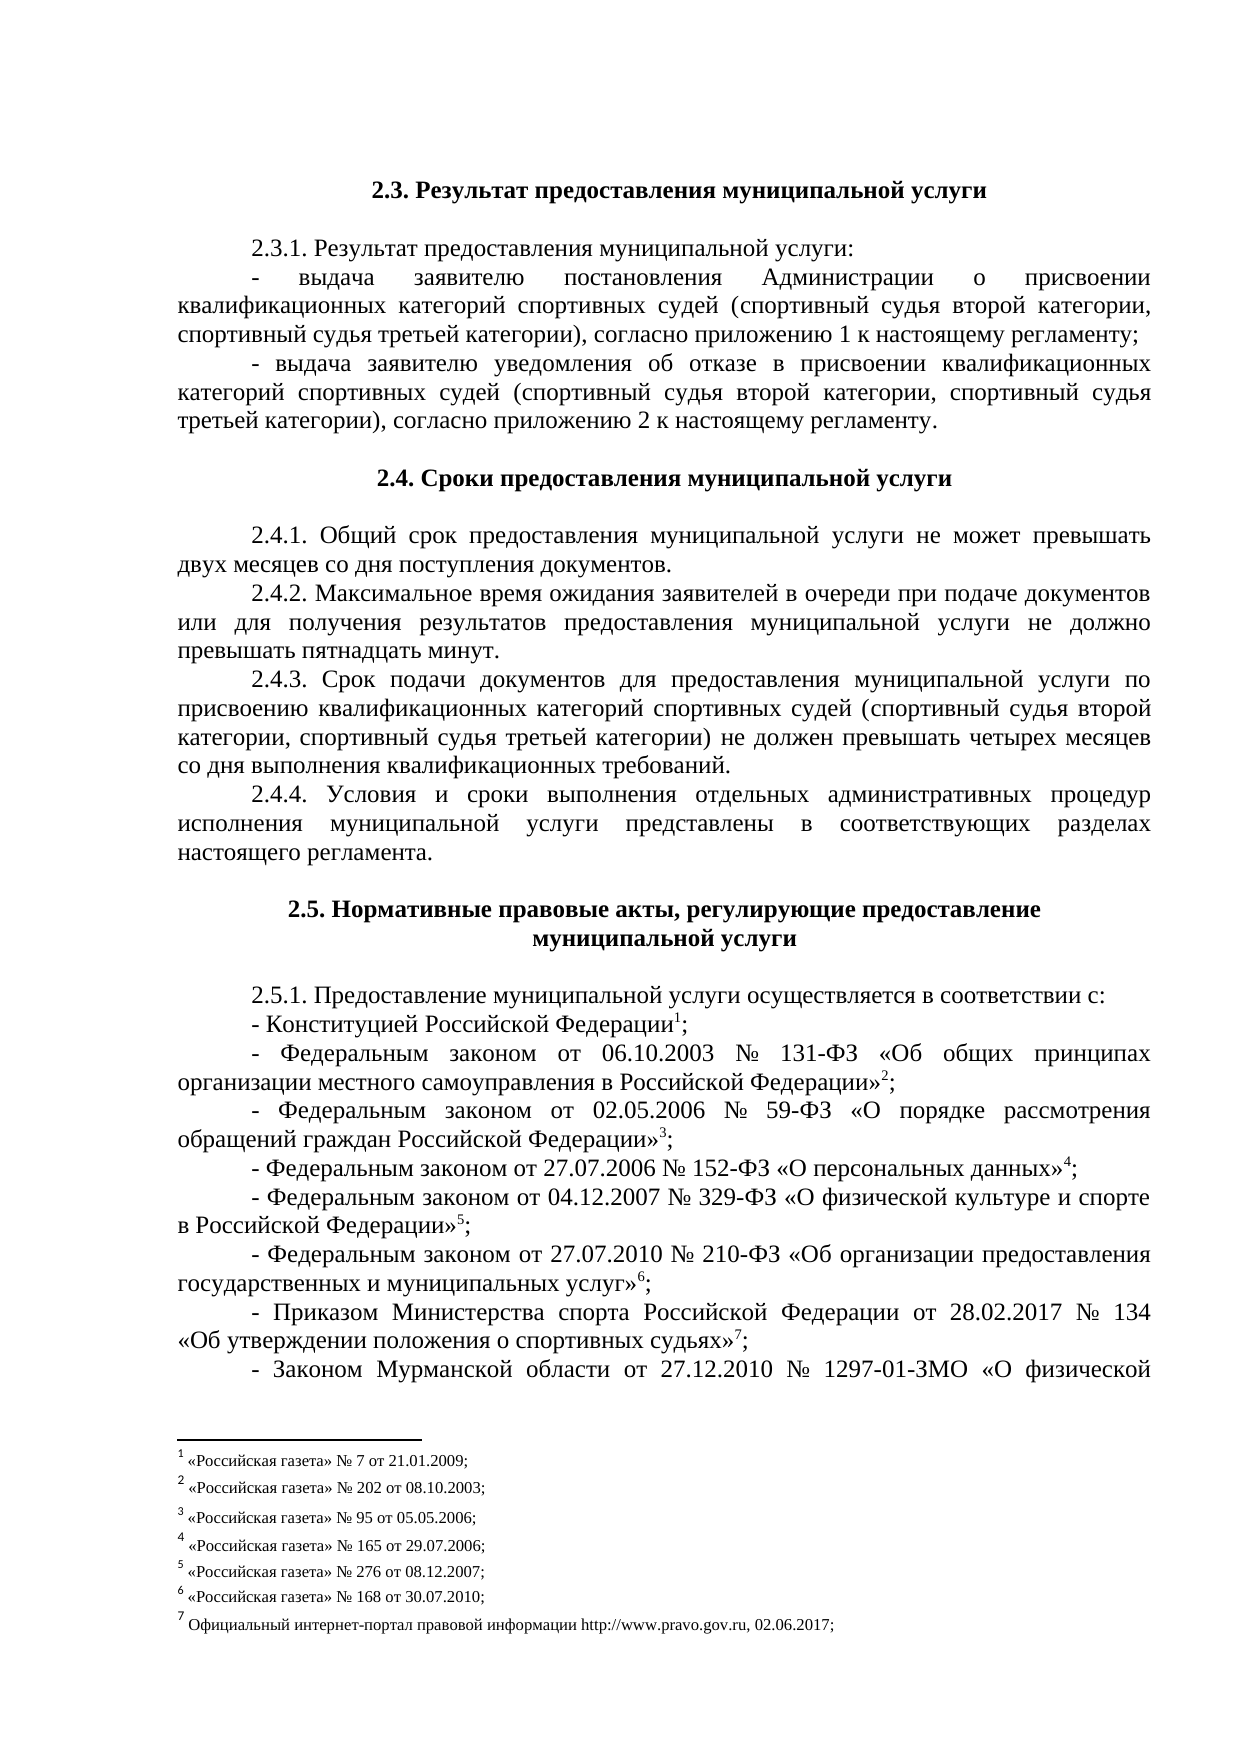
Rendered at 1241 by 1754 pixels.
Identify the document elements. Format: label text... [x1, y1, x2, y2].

text - Федеральным законом от 27.07.2010 № 210-ФЗ «Об организации предоставления государственных и муниципальных услуг»; [177, 1239, 1152, 1297]
text - Федеральным законом от 06.10.2003 № 131-ФЗ «Об общих принципах организации местного самоуправления в Российской Федерации»; [177, 1038, 1152, 1096]
text 2.4.1. Общий срок предоставления муниципальной услуги не может превышать двух месяцев со дня поступления документов. [177, 521, 1152, 578]
text - Приказом Министерства спорта Российской Федерации от 28.02.2017 № 134 «Об утверждении положения о спортивных судьях»; [177, 1297, 1152, 1354]
text муниципальной услуги [177, 923, 1152, 952]
text 2.4.2. Максимальное время ожидания заявителей в очереди при подаче документов или для получения результатов предоставления муниципальной услуги не должно превышать пятнадцать минут. [177, 578, 1152, 664]
text 2.4.4. Условия и сроки выполнения отдельных административных процедур исполнения муниципальной услуги представлены в соответствующих разделах настоящего регламента. [177, 779, 1152, 866]
text 2.4. Сроки предоставления муниципальной услуги [177, 463, 1152, 492]
text - Федеральным законом от 04.12.2007 № 329-ФЗ «О физической культуре и спорте в Российской Федерации»; [177, 1182, 1152, 1239]
list - выдача заявителю постановления Администрации о присвоении квалификационных категорий спортивных судей (спортивный судья второй категории, спортивный судья третьей категории), согласно приложению 1 к настоящему регламенту; [177, 262, 1152, 348]
text 2.3.1. Результат предоставления муниципальной услуги: [177, 233, 1181, 262]
text 2.4.3. Срок подачи документов для предоставления муниципальной услуги по присвоению квалификационных категорий спортивных судей (спортивный судья второй категории, спортивный судья третьей категории) не должен превышать четырех месяцев со дня выполнения квалификационных требований. [177, 664, 1152, 779]
text - выдача заявителю уведомления об отказе в присвоении квалификационных категорий спортивных судей (спортивный судья второй категории, спортивный судья третьей категории), согласно приложению 2 к настоящему регламенту. [177, 348, 1152, 434]
text - Конституцией Российской Федерации; [177, 1009, 1152, 1038]
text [177, 1354, 1152, 1383]
text - Федеральным законом от 27.07.2006 № 152-ФЗ «О персональных данных»; [177, 1153, 1152, 1182]
text 2.3. Результат предоставления муниципальной услуги [177, 176, 1181, 204]
text - Федеральным законом от 02.05.2006 № 59-ФЗ «О порядке рассмотрения обращений граждан Российской Федерации»; [177, 1096, 1152, 1153]
text 2.5.1. Предоставление муниципальной услуги осуществляется в соответствии с: [177, 981, 1152, 1009]
text 2.5. Нормативные правовые акты, регулирующие предоставление [177, 894, 1152, 923]
